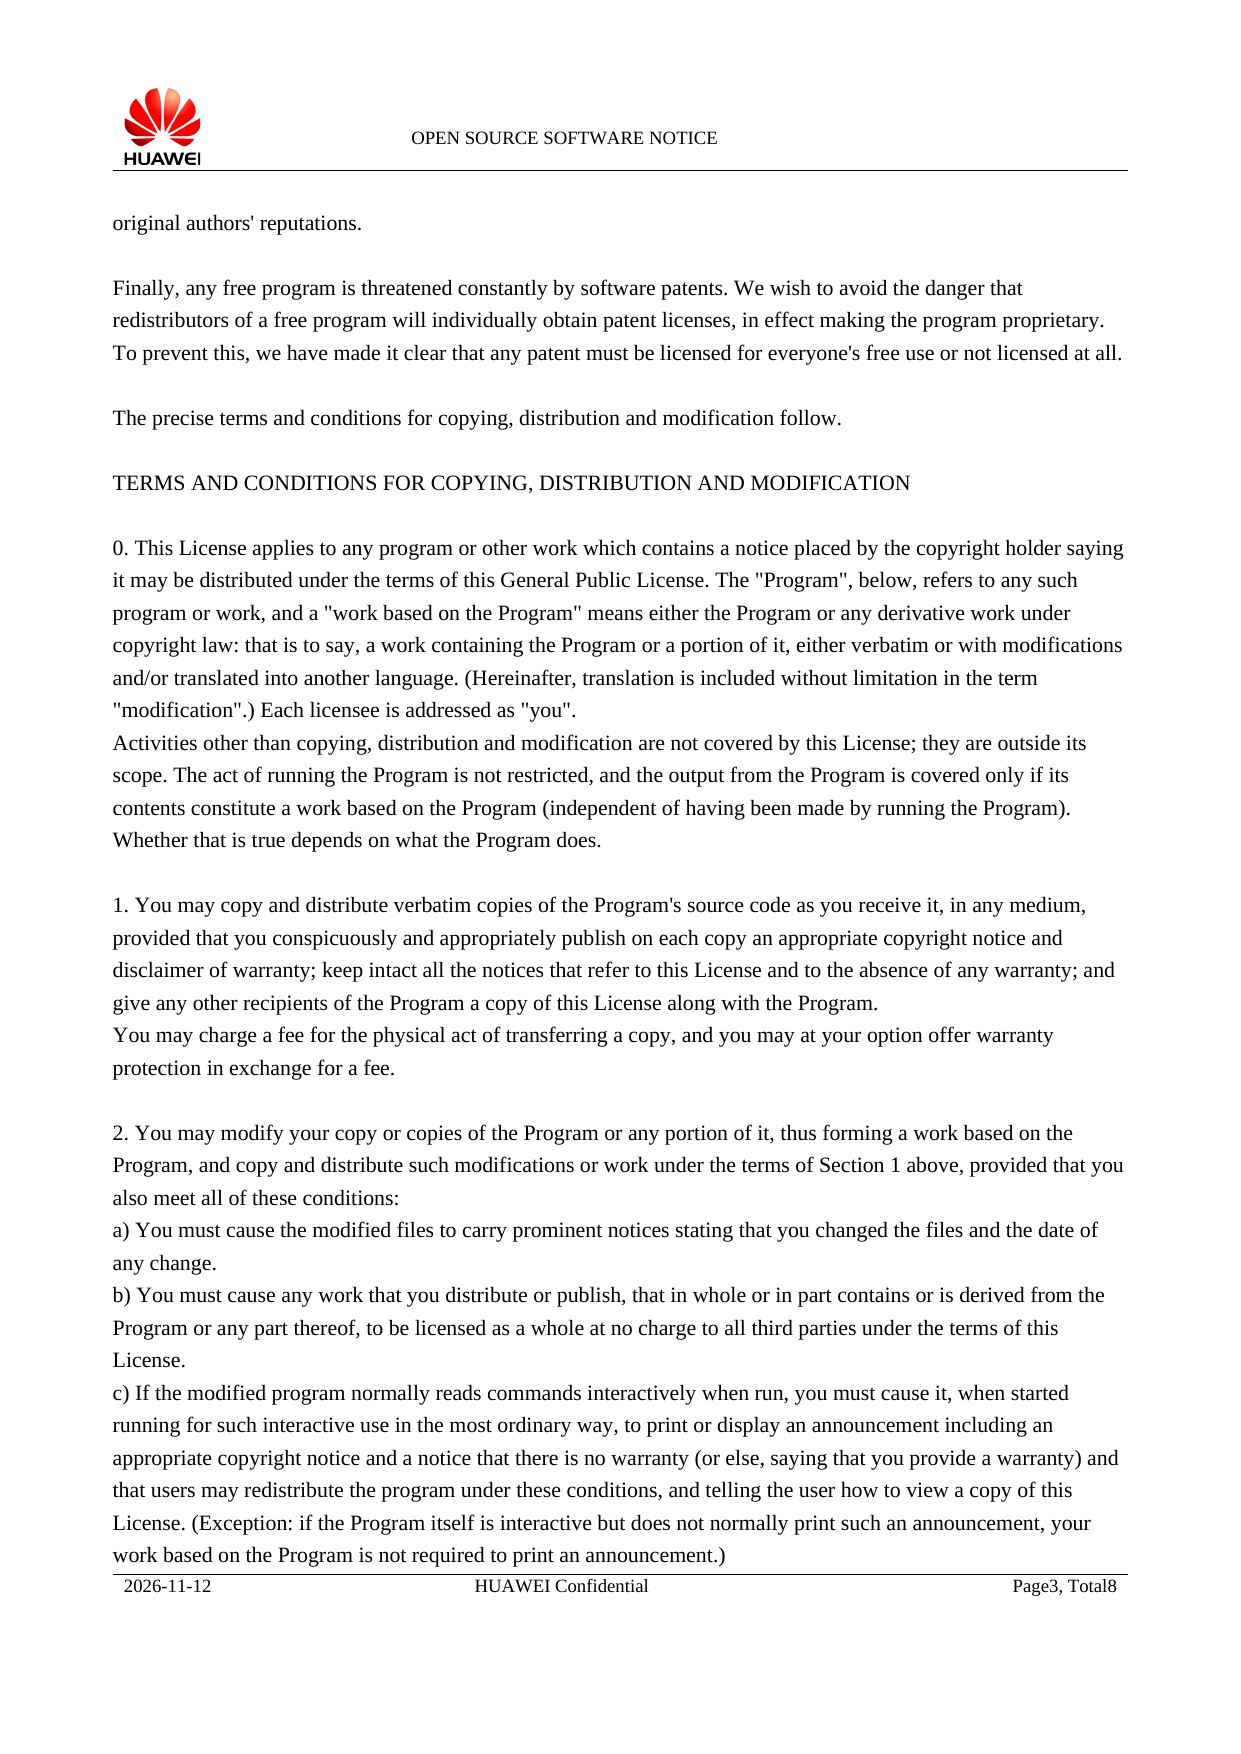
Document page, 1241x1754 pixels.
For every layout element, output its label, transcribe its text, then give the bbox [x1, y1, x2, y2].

picture [124, 88, 201, 165]
